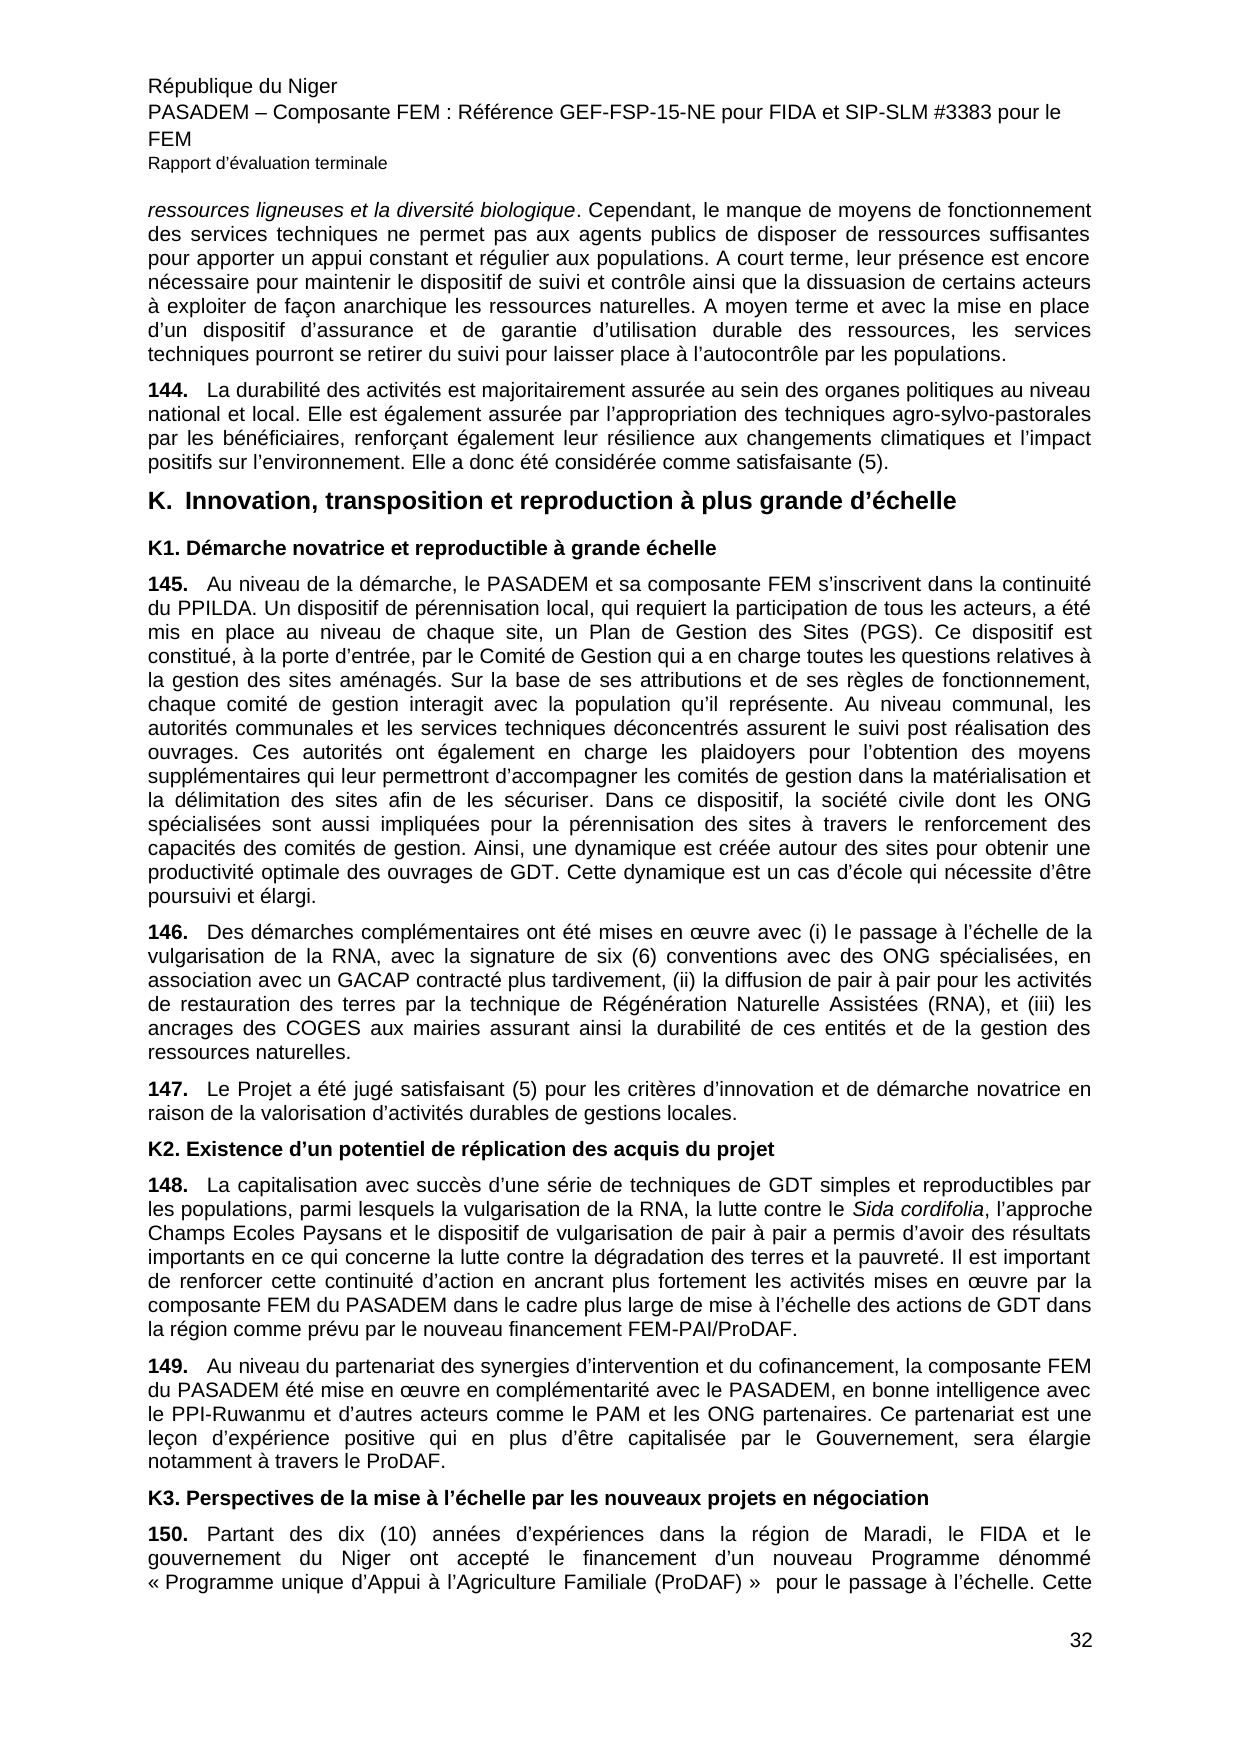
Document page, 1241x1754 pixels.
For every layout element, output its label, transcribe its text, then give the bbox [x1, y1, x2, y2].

list Au niveau du partenariat des synergies d’intervention et du cofinancement, la composante FEM du PASADEM été mise en œuvre en complémentarité avec le PASADEM, en bonne intelligence avec le PPI-Ruwanmu et d’autres acteurs comme le PAM et les ONG partenaires. Ce partenariat est une leçon d’expérience positive qui en plus d’être capitalisée par le Gouvernement, sera élargie notamment à travers le ProDAF. [148, 1353, 1093, 1473]
list La capitalisation avec succès d’une série de techniques de GDT simples et reproductibles par les populations, parmi lesquels la vulgarisation de la RNA, la lutte contre le Sida cordifolia, l’approche Champs Ecoles Paysans et le dispositif de vulgarisation de pair à pair a permis d’avoir des résultats importants en ce qui concerne la lutte contre la dégradation des terres et la pauvreté. Il est important de renforcer cette continuité d’action en ancrant plus fortement les activités mises en œuvre par la composante FEM du PASADEM dans le cadre plus large de mise à l’échelle des actions de GDT dans la région comme prévu par le nouveau financement FEM-PAI/ProDAF. [148, 1173, 1093, 1341]
subtitle Innovation, transposition et reproduction à plus grande d’échelle [148, 486, 1093, 515]
subtitle K3. Perspectives de la mise à l’échelle par les nouveaux projets en négociation [148, 1486, 1093, 1510]
list Au niveau de la démarche, le PASADEM et sa composante FEM s’inscrivent dans la continuité du PPILDA. Un dispositif de pérennisation local, qui requiert la participation de tous les acteurs, a été mis en place au niveau de chaque site, un Plan de Gestion des Sites (PGS). Ce dispositif est constitué, à la porte d’entrée, par le Comité de Gestion qui a en charge toutes les questions relatives à la gestion des sites aménagés. Sur la base de ses attributions et de ses règles de fonctionnement, chaque comité de gestion interagit avec la population qu’il représente. Au niveau communal, les autorités communales et les services techniques déconcentrés assurent le suivi post réalisation des ouvrages. Ces autorités ont également en charge les plaidoyers pour l’obtention des moyens supplémentaires qui leur permettront d’accompagner les comités de gestion dans la matérialisation et la délimitation des sites afin de les sécuriser. Dans ce dispositif, la société civile dont les ONG spécialisées sont aussi impliquées pour la pérennisation des sites à travers le renforcement des capacités des comités de gestion. Ainsi, une dynamique est créée autour des sites pour obtenir une productivité optimale des ouvrages de GDT. Cette dynamique est un cas d’école qui nécessite d’être poursuivi et élargi. [148, 572, 1093, 908]
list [148, 198, 1093, 365]
subtitle K1. Démarche novatrice et reproductible à grande échelle [148, 536, 1093, 560]
list Des démarches complémentaires ont été mises en œuvre avec (i) le passage à l’échelle de la vulgarisation de la RNA, avec la signature de six (6) conventions avec des ONG spécialisées, en association avec un GACAP contracté plus tardivement, (ii) la diffusion de pair à pair pour les activités de restauration des terres par la technique de Régénération Naturelle Assistées (RNA), et (iii) les ancrages des COGES aux mairies assurant ainsi la durabilité de ces entités et de la gestion des ressources naturelles. [148, 920, 1093, 1064]
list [148, 1522, 1093, 1594]
list La durabilité des activités est majoritairement assurée au sein des organes politiques au niveau national et local. Elle est également assurée par l’appropriation des techniques agro-sylvo-pastorales par les bénéficiaires, renforçant également leur résilience aux changements climatiques et l’impact positifs sur l’environnement. Elle a donc été considérée comme satisfaisante (5). [148, 378, 1093, 474]
subtitle K2. Existence d’un potentiel de réplication des acquis du projet [148, 1137, 1093, 1161]
list Le Projet a été jugé satisfaisant (5) pour les critères d’innovation et de démarche novatrice en raison de la valorisation d’activités durables de gestions locales. [148, 1076, 1093, 1124]
